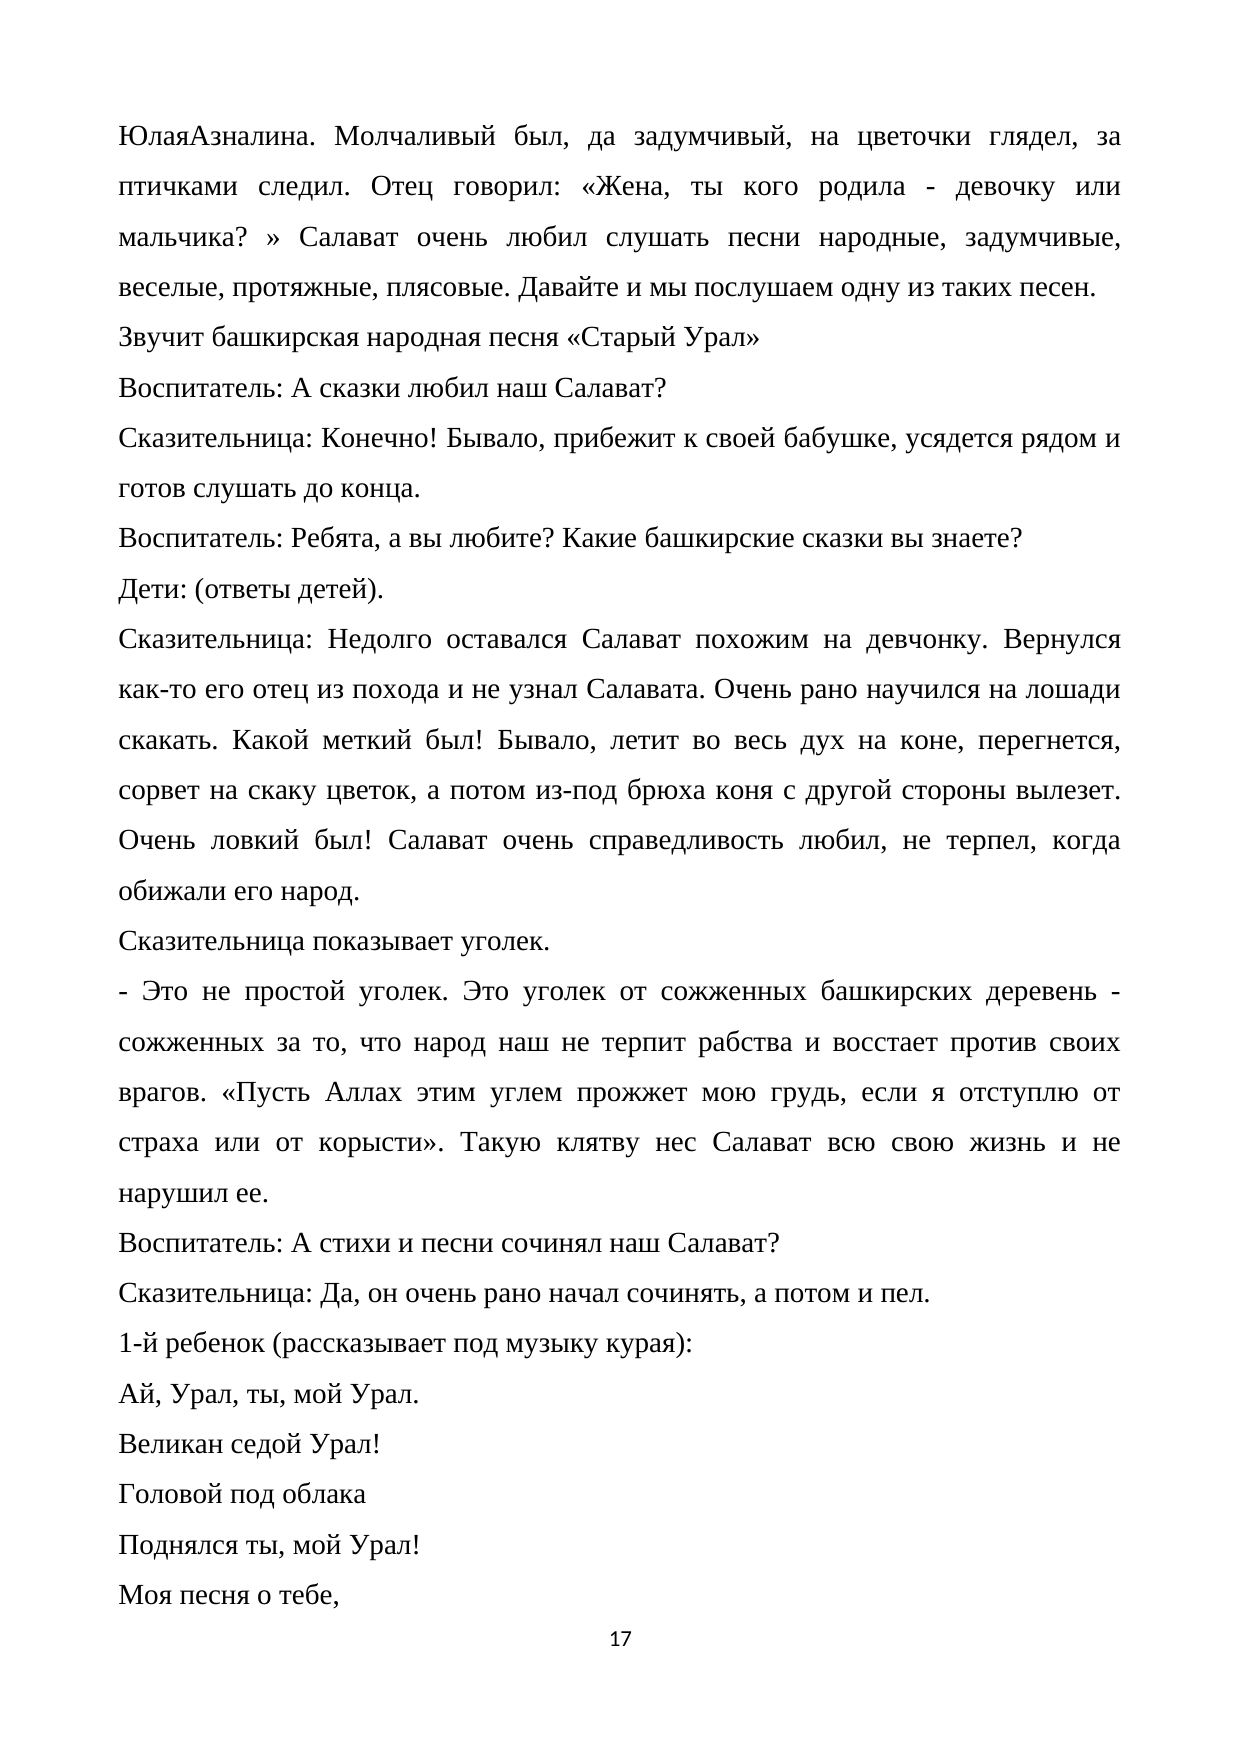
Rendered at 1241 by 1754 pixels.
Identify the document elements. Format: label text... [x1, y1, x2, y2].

text - Это не простой уголек. Это уголек от сожженных башкирских деревень - сожженных за то, что народ наш не терпит рабства и восстает против своих врагов. «Пусть Аллах этим углем прожжет мою грудь, если я отступлю от страха или от корысти». Такую клятву нес Салават всю свою жизнь и не нарушил ее. [118, 973, 1122, 1208]
text Моя песня о тебе, [118, 1577, 1122, 1611]
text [118, 118, 1122, 303]
text Воспитатель: А стихи и песни сочинял наш Салават? [118, 1225, 1122, 1258]
text 1-й ребенок (рассказывает под музыку курая): [118, 1326, 1122, 1359]
text Поднялся ты, мой Урал! [118, 1527, 1122, 1560]
text Звучит башкирская народная песня «Старый Урал» [118, 319, 1122, 353]
text Сказительница: Недолго оставался Салават похожим на девчонку. Вернулся как-то его отец из похода и не узнал Салавата. Очень рано научился на лошади скакать. Какой меткий был! Бывало, летит во весь дух на коне, перегнется, сорвет на скаку цветок, а потом из-под брюха коня с другой стороны вылезет. Очень ловкий был! Салават очень справедливость любил, не терпел, когда обижали его народ. [118, 621, 1122, 906]
text Сказительница: Да, он очень рано начал сочинять, а потом и пел. [118, 1275, 1122, 1309]
text Ай, Урал, ты, мой Урал. [118, 1376, 1122, 1409]
text Дети: (ответы детей). [118, 571, 1122, 604]
text Воспитатель: А сказки любил наш Салават? [118, 370, 1122, 403]
text Сказительница показывает уголек. [118, 923, 1122, 957]
text Головой под облака [118, 1477, 1122, 1510]
text Сказительница: Конечно! Бывало, прибежит к своей бабушке, усядется рядом и готов слушать до конца. [118, 420, 1122, 504]
text Великан седой Урал! [118, 1426, 1122, 1460]
text Воспитатель: Ребята, а вы любите? Какие башкирские сказки вы знаете? [118, 521, 1122, 554]
